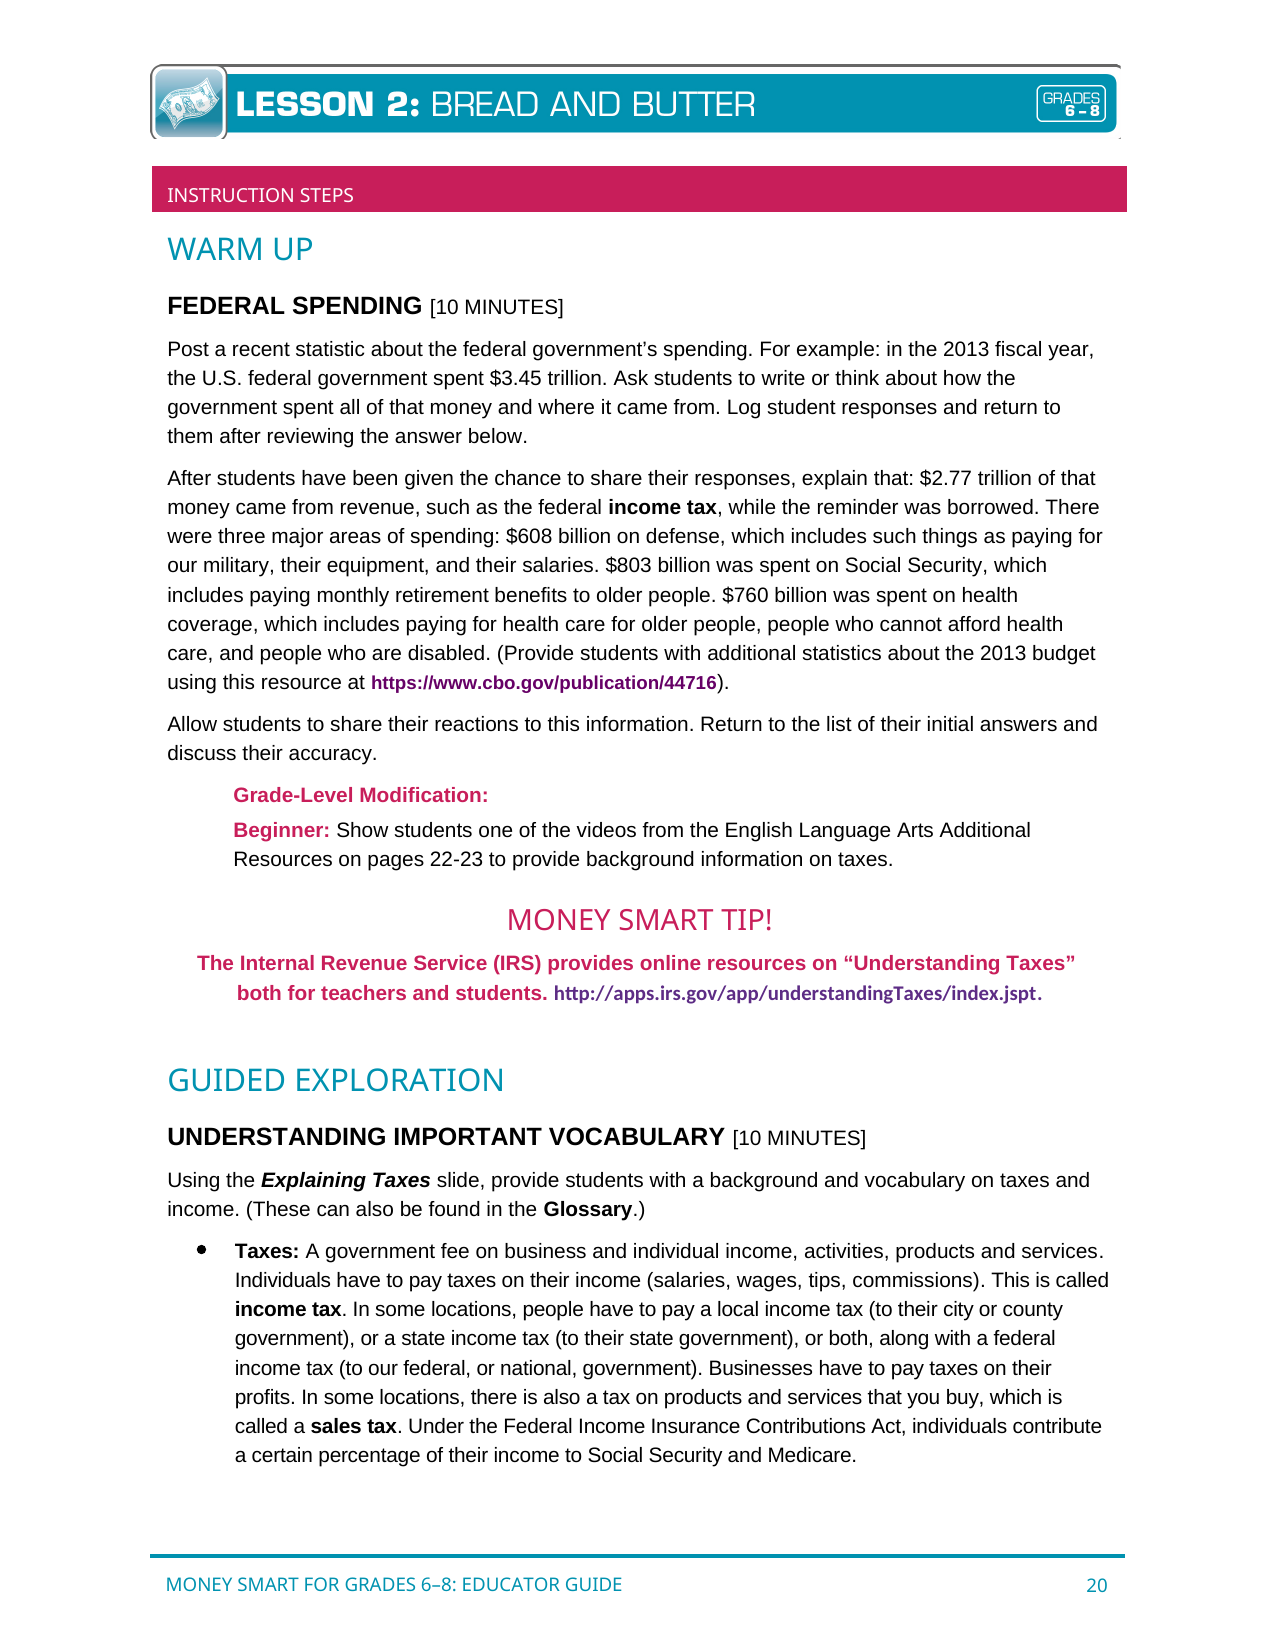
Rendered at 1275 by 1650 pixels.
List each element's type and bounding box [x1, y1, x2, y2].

picture [150, 64, 1120, 139]
